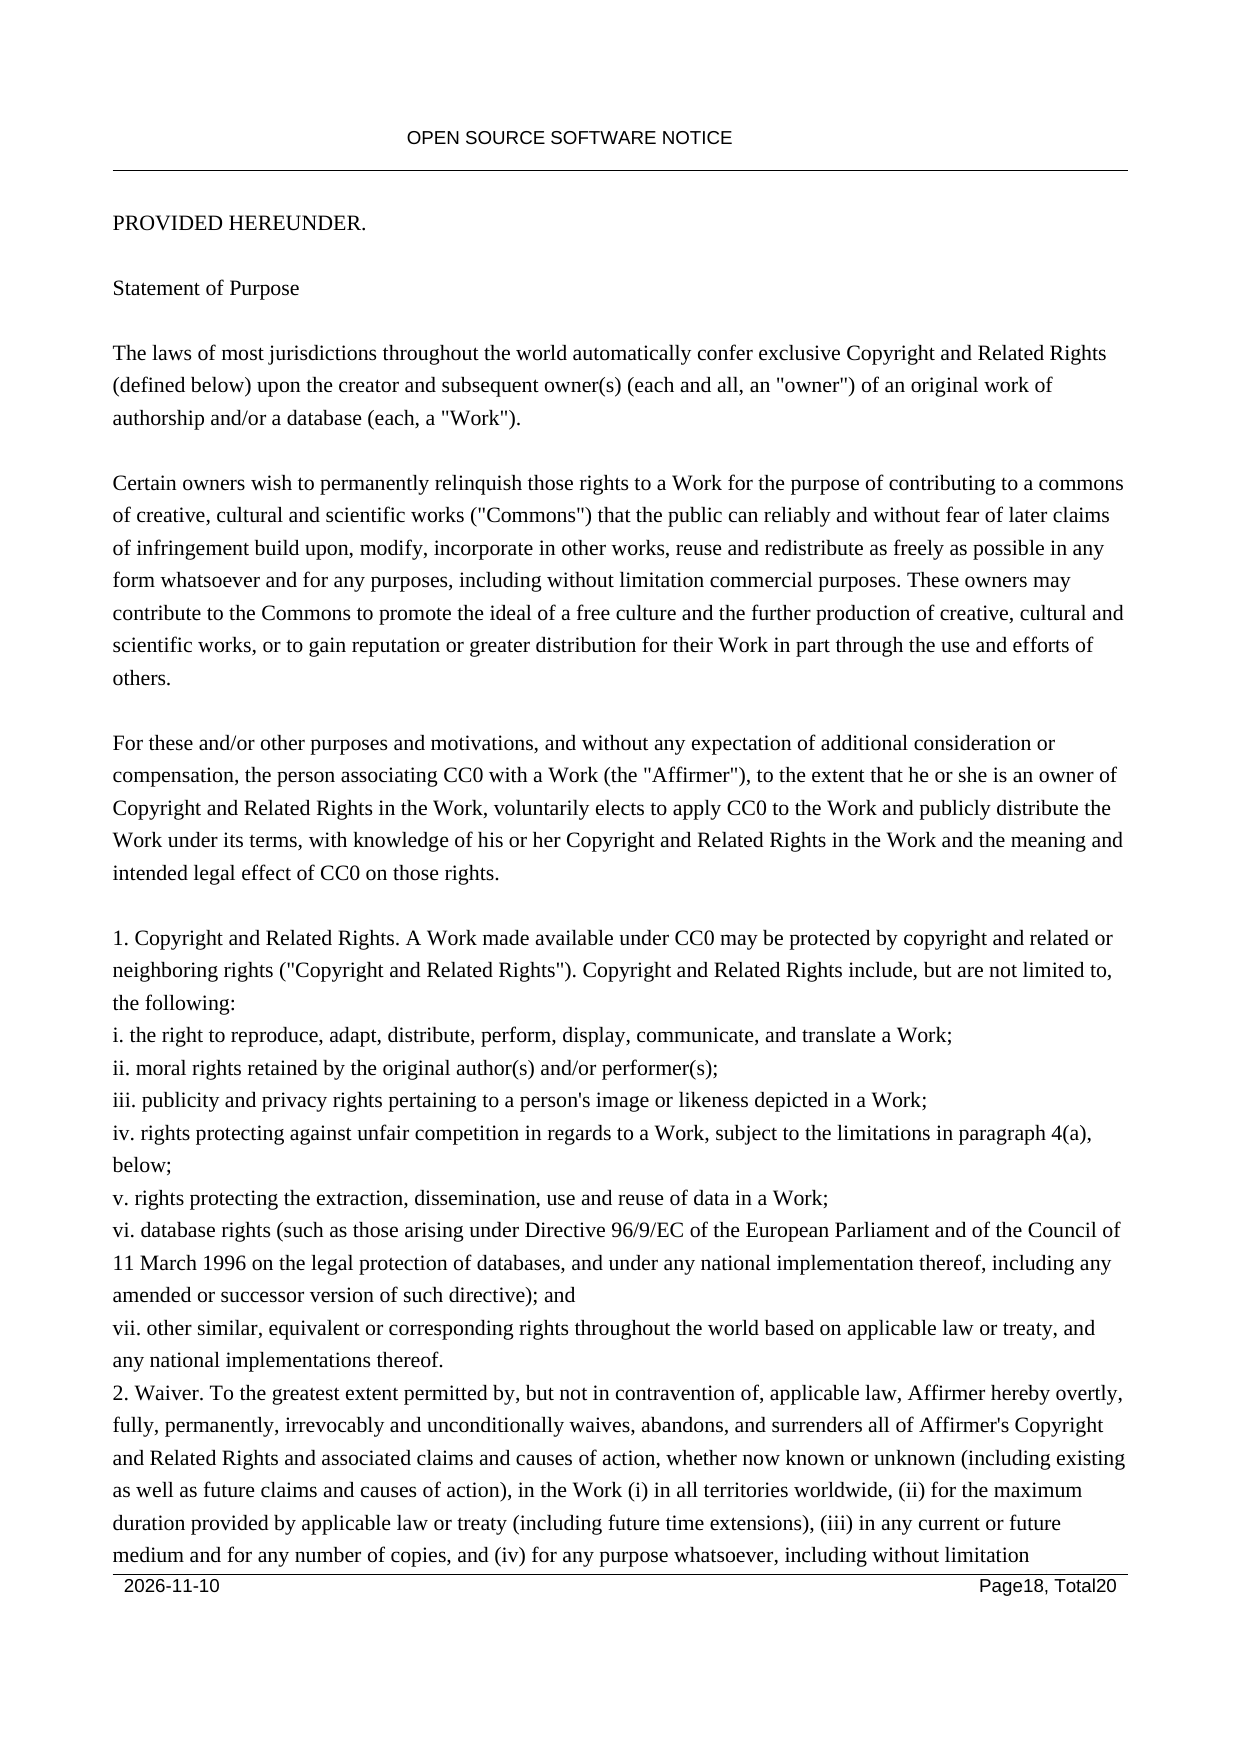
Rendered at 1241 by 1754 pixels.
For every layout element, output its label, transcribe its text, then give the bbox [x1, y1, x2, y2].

text ii. moral rights retained by the original author(s) and/or performer(s); [112, 1051, 1128, 1084]
text For these and/or other purposes and motivations, and without any expectation of additional consideration or compensation, the person associating CC0 with a Work (the "Affirmer"), to the extent that he or she is an owner of Copyright and Related Rights in the Work, voluntarily elects to apply CC0 to the Work and publicly distribute the Work under its terms, with knowledge of his or her Copyright and Related Rights in the Work and the meaning and intended legal effect of CC0 on those rights. [112, 726, 1128, 889]
text v. rights protecting the extraction, dissemination, use and reuse of data in a Work; [112, 1181, 1128, 1214]
text 1. Copyright and Related Rights. A Work made available under CC0 may be protected by copyright and related or neighboring rights ("Copyright and Related Rights"). Copyright and Related Rights include, but are not limited to, the following: [112, 921, 1128, 1019]
text vi. database rights (such as those arising under Directive 96/9/EC of the European Parliament and of the Council of 11 March 1996 on the legal protection of databases, and under any national implementation thereof, including any amended or successor version of such directive); and [112, 1214, 1128, 1311]
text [112, 206, 1128, 239]
text Statement of Purpose [112, 271, 1128, 304]
text The laws of most jurisdictions throughout the world automatically confer exclusive Copyright and Related Rights (defined below) upon the creator and subsequent owner(s) (each and all, an "owner") of an original work of authorship and/or a database (each, a "Work"). [112, 336, 1128, 434]
text vii. other similar, equivalent or corresponding rights throughout the world based on applicable law or treaty, and any national implementations thereof. [112, 1311, 1128, 1376]
text i. the right to reproduce, adapt, distribute, perform, display, communicate, and translate a Work; [112, 1019, 1128, 1051]
text iv. rights protecting against unfair competition in regards to a Work, subject to the limitations in paragraph 4(a), below; [112, 1116, 1128, 1181]
text Certain owners wish to permanently relinquish those rights to a Work for the purpose of contributing to a commons of creative, cultural and scientific works ("Commons") that the public can reliably and without fear of later claims of infringement build upon, modify, incorporate in other works, reuse and redistribute as freely as possible in any form whatsoever and for any purposes, including without limitation commercial purposes. These owners may contribute to the Commons to promote the ideal of a free culture and the further production of creative, cultural and scientific works, or to gain reputation or greater distribution for their Work in part through the use and efforts of others. [112, 466, 1128, 694]
text iii. publicity and privacy rights pertaining to a person's image or likeness depicted in a Work; [112, 1084, 1128, 1116]
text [112, 1376, 1128, 1571]
